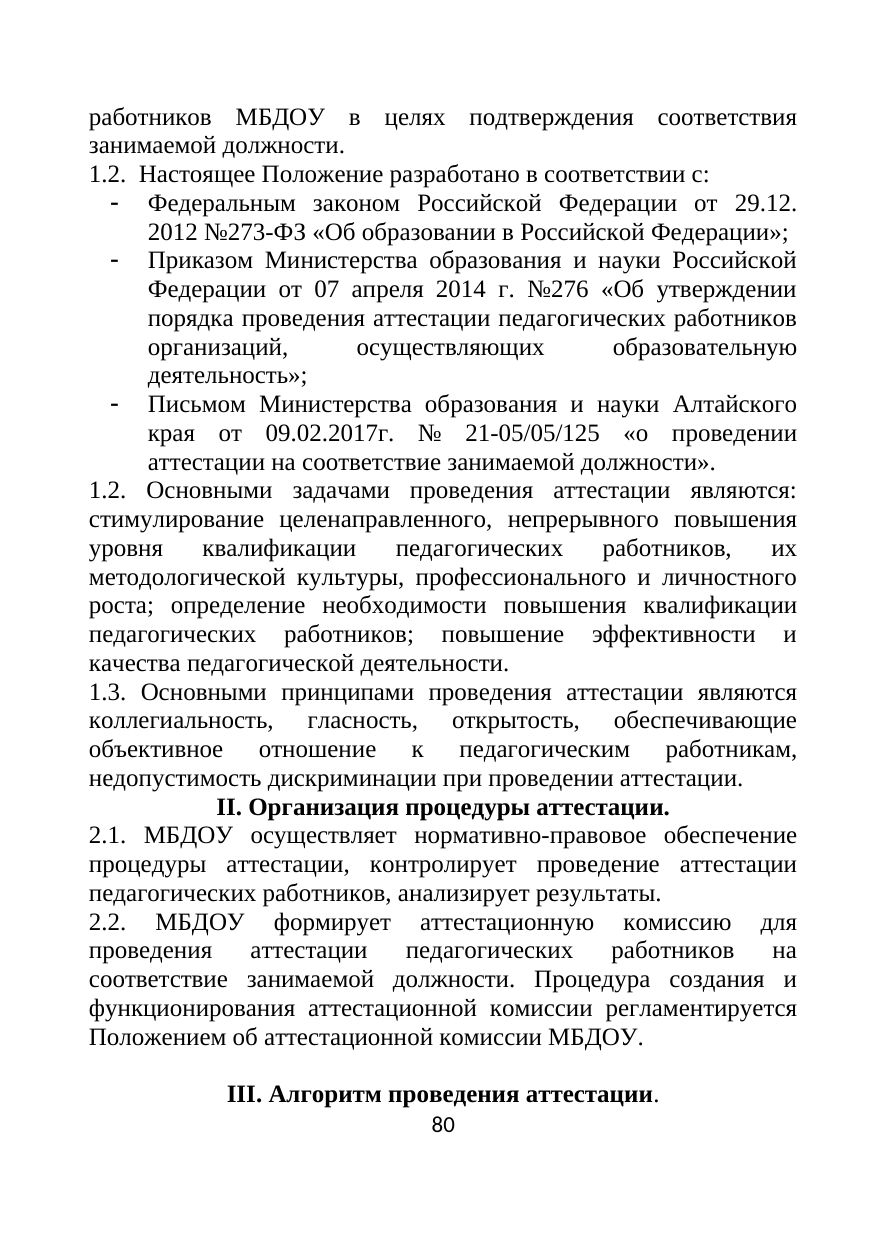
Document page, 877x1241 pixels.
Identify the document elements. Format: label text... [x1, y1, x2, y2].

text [89, 102, 797, 159]
list Приказом Министерства образования и науки Российской Федерации от 07 апреля 2014 г. №276 «Об утверждении порядка проведения аттестации педагогических работников организаций, осуществляющих образовательную деятельность»; [110, 246, 797, 389]
list Письмом Министерства образования и науки Алтайского края от 09.02.2017г. № 21-05/05/125 «о проведении аттестации на соответствие занимаемой должности». [110, 389, 797, 476]
text 1.2. Основными задачами проведения аттестации являются: стимулирование целенаправленного, непрерывного повышения уровня квалификации педагогических работников, их методологической культуры, профессионального и личностного роста; определение необходимости повышения квалификации педагогических работников; повышение эффективности и качества педагогической деятельности. [89, 476, 797, 677]
text 1.2. Настоящее Положение разработано в соответствии с: [89, 159, 797, 188]
text II. Организация процедуры аттестации. [89, 792, 797, 821]
text 1.3. Основными принципами проведения аттестации являются коллегиальность, гласность, открытость, обеспечивающие объективное отношение к педагогическим работникам, недопустимость дискриминации при проведении аттестации. [89, 677, 797, 792]
text 2.2. МБДОУ формирует аттестационную комиссию для проведения аттестации педагогических работников на соответствие занимаемой должности. Процедура создания и функционирования аттестационной комиссии регламентируется Положением об аттестационной комиссии МБДОУ. [89, 907, 797, 1051]
text III. Алгоритм проведения аттестации. [89, 1079, 797, 1108]
list Федеральным законом Российской Федерации от 29.12. 2012 №273-ФЗ «Об образовании в Российской Федерации»; [110, 188, 797, 246]
text 2.1. МБДОУ осуществляет нормативно-правовое обеспечение процедуры аттестации, контролирует проведение аттестации педагогических работников, анализирует результаты. [89, 821, 797, 907]
